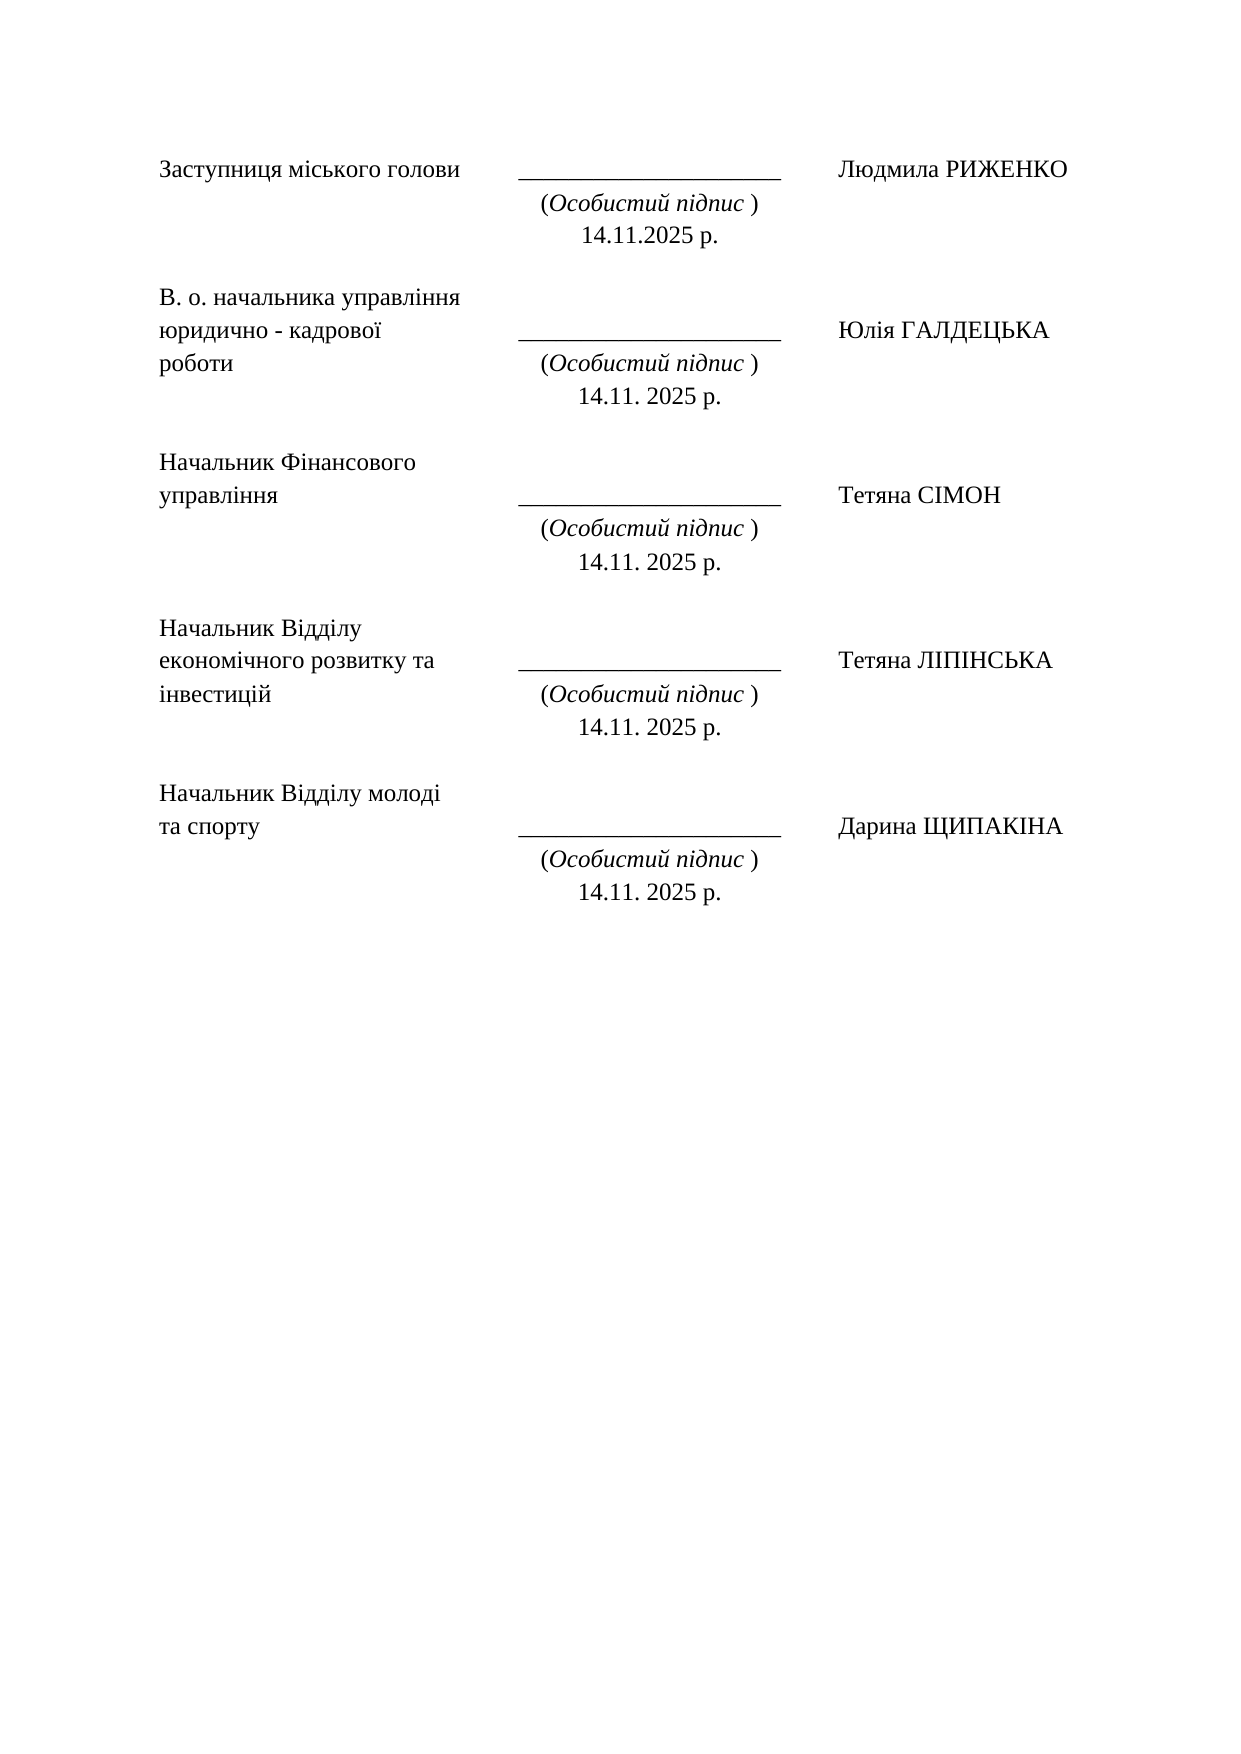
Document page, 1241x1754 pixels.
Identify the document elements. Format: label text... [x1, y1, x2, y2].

table_cell В. о. начальника управління юридично - кадрової роботи [148, 283, 472, 447]
table_cell Начальник Відділу молоді та спорту [148, 778, 472, 943]
table_cell _____________________ (Особистий підпис ) 14.11. 2025 р. [472, 778, 827, 943]
table_cell _____________________ (Особистий підпис ) 14.11. 2025 р. [472, 448, 827, 613]
table_cell _____________________ (Особистий підпис ) 14.11. 2025 р. [472, 283, 827, 447]
table_header _____________________ (Особистий підпис ) 14.11.2025 р. [472, 155, 827, 282]
table_cell Начальник Фінансового управління [148, 448, 472, 613]
table_cell _____________________ (Особистий підпис ) 14.11. 2025 р. [472, 613, 827, 778]
table_cell Начальник Відділу економічного розвитку та інвестицій [148, 613, 472, 778]
table_cell Дарина ЩИПАКІНА [827, 778, 1121, 943]
table_cell Юлія ГАЛДЕЦЬКА [827, 283, 1121, 447]
table_header Людмила РИЖЕНКО [827, 155, 1121, 282]
table_cell Тетяна ЛІПІНСЬКА [827, 613, 1121, 778]
table_header Заступниця міського голови [148, 155, 472, 282]
table_cell Тетяна СІМОН [827, 448, 1121, 613]
